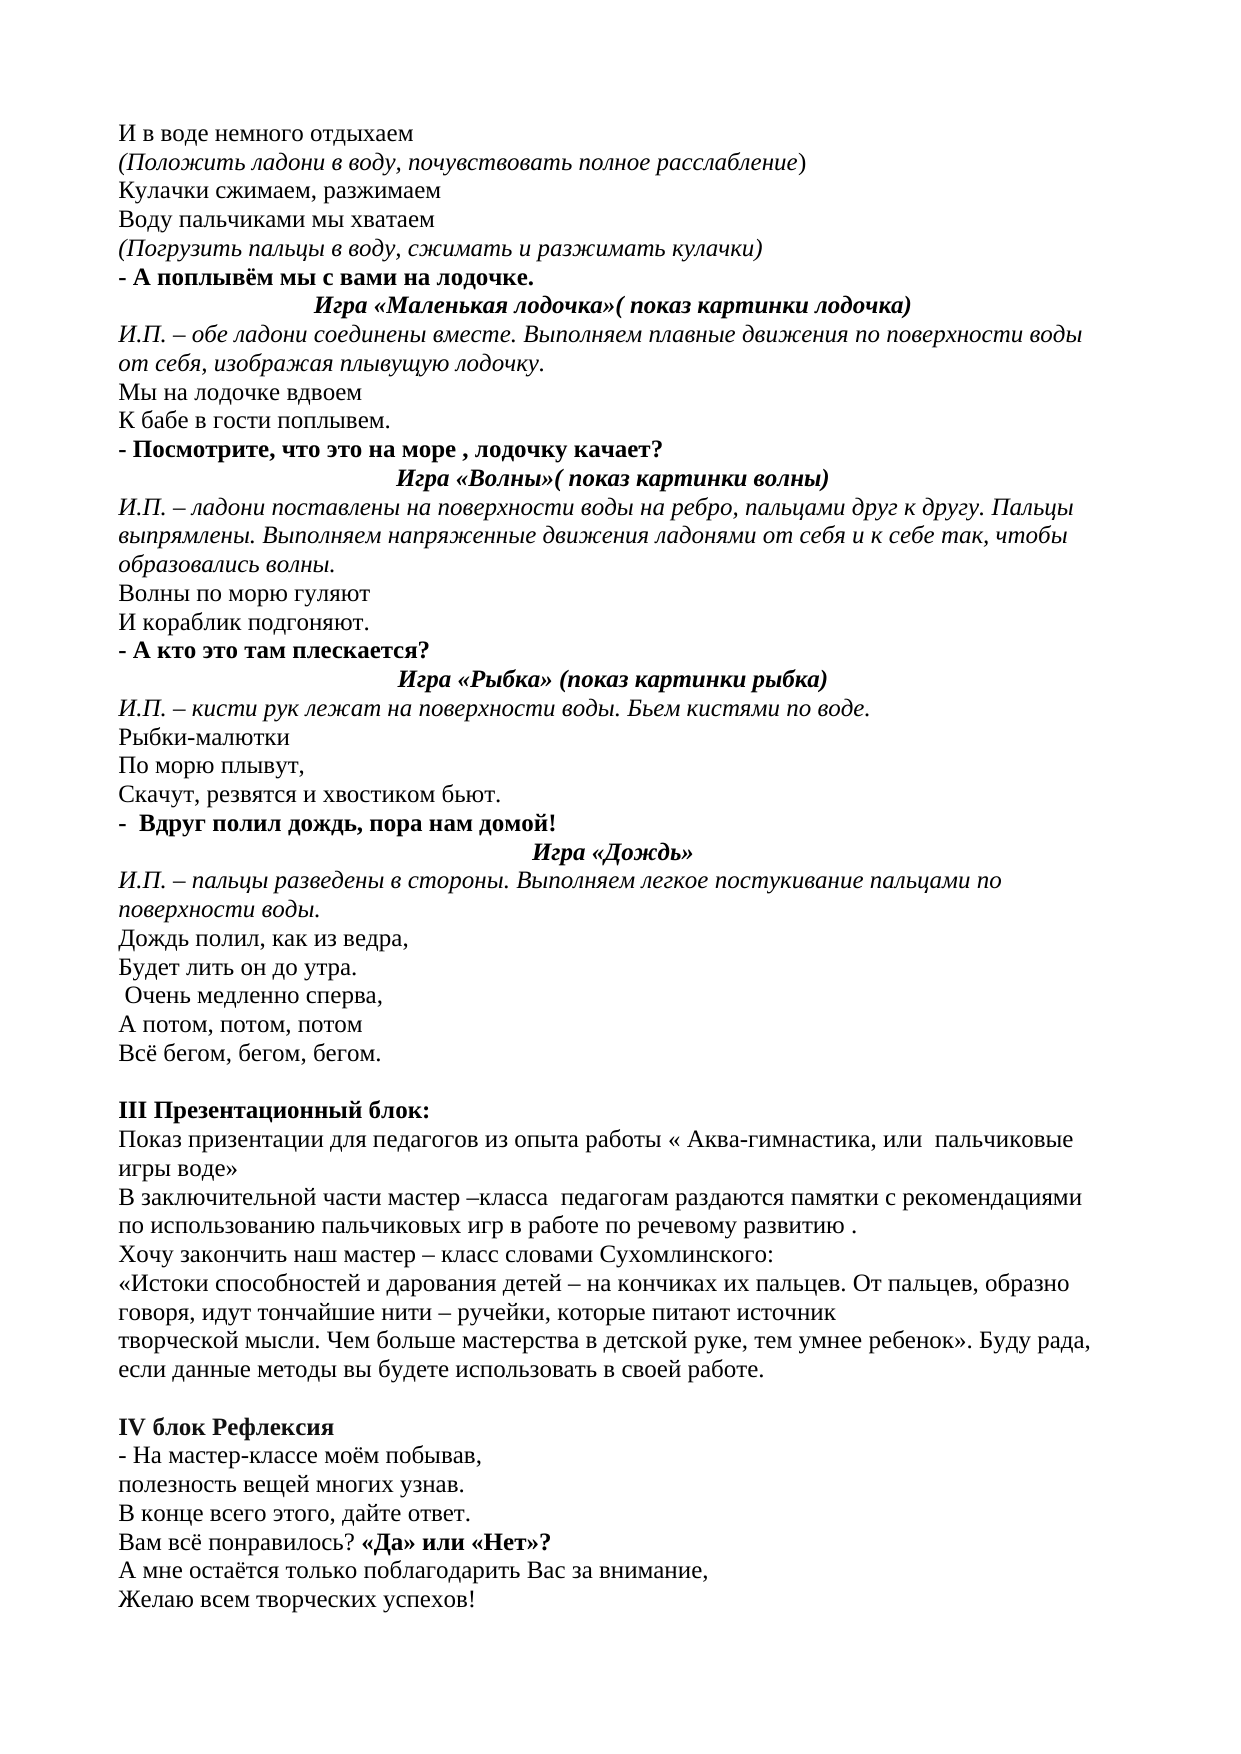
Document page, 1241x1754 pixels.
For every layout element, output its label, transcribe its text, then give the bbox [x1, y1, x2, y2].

text Скачут, резвятся и хвостиком бьют. [118, 779, 1107, 808]
text Игра «Волны»( показ картинки волны) [118, 463, 1107, 492]
text Игра «Дождь» [118, 837, 1107, 866]
text В заключительной части мастер –класса педагогам раздаются памятки с рекомендациями по использованию пальчиковых игр в работе по речевому развитию . [118, 1182, 1107, 1239]
text Очень медленно сперва, [118, 981, 1107, 1009]
text III Презентационный блок: [118, 1096, 1107, 1124]
text (Погрузить пальцы в воду, сжимать и разжимать кулачки) [118, 233, 1107, 262]
text «Истоки способностей и дарования детей – на кончиках их пальцев. От пальцев, образно говоря, идут тончайшие нити – ручейки, которые питают источник [118, 1268, 1107, 1326]
text - А поплывём мы с вами на лодочке. [118, 262, 1107, 291]
text А мне остаётся только поблагодарить Вас за внимание, [118, 1556, 1107, 1584]
text И.П. – кисти рук лежат на поверхности воды. Бьем кистями по воде. [118, 693, 1107, 722]
text Всё бегом, бегом, бегом. [118, 1038, 1107, 1067]
text Воду пальчиками мы хватаем [118, 204, 1107, 233]
text Игра «Маленькая лодочка»( показ картинки лодочка) [118, 291, 1107, 319]
text Волны по морю гуляют [118, 578, 1107, 607]
text Вам всё понравилось? «Да» или «Нет»? [118, 1527, 1107, 1556]
text IV блок Рефлексия [118, 1412, 1107, 1441]
text полезность вещей многих узнав. [118, 1469, 1107, 1498]
text И.П. – обе ладони соединены вместе. Выполняем плавные движения по поверхности воды от себя, изображая плывущую лодочку. [118, 319, 1107, 377]
text - На мастер-классе моём побывав, [118, 1441, 1107, 1469]
text - А кто это там плескается? [118, 636, 1107, 664]
text - Посмотрите, что это на море , лодочку качает? [118, 434, 1107, 463]
text Кулачки сжимаем, разжимаем [118, 176, 1107, 204]
text А потом, потом, потом [118, 1009, 1107, 1038]
text (Положить ладони в воду, почувствовать полное расслабление) [118, 147, 1107, 176]
text Показ призентации для педагогов из опыта работы « Аква-гимнастика, или пальчиковые игры воде» [118, 1124, 1107, 1182]
text По морю плывут, [118, 751, 1107, 779]
text Хочу закончить наш мастер – класс словами Сухомлинского: [118, 1239, 1107, 1268]
text Игра «Рыбка» (показ картинки рыбка) [118, 664, 1107, 693]
text Дождь полил, как из ведра, [118, 923, 1107, 952]
text Мы на лодочке вдвоем [118, 377, 1107, 406]
text Желаю всем творческих успехов! [118, 1584, 1107, 1613]
text К бабе в гости поплывем. [118, 406, 1107, 434]
text - Вдруг полил дождь, пора нам домой! [118, 808, 1107, 837]
text И.П. – пальцы разведены в стороны. Выполняем легкое постукивание пальцами по поверхности воды. [118, 866, 1107, 923]
text И кораблик подгоняют. [118, 607, 1107, 636]
text Рыбки-малютки [118, 722, 1107, 751]
text И.П. – ладони поставлены на поверхности воды на ребро, пальцами друг к другу. Пальцы выпрямлены. Выполняем напряженные движения ладонями от себя и к себе так, чтобы образовались волны. [118, 492, 1107, 578]
text И в воде немного отдыхаем [118, 118, 1107, 147]
text творческой мысли. Чем больше мастерства в детской руке, тем умнее ребенок». Буду рада, если данные методы вы будете использовать в своей работе. [118, 1326, 1107, 1383]
text Будет лить он до утра. [118, 952, 1107, 981]
text В конце всего этого, дайте ответ. [118, 1498, 1107, 1527]
